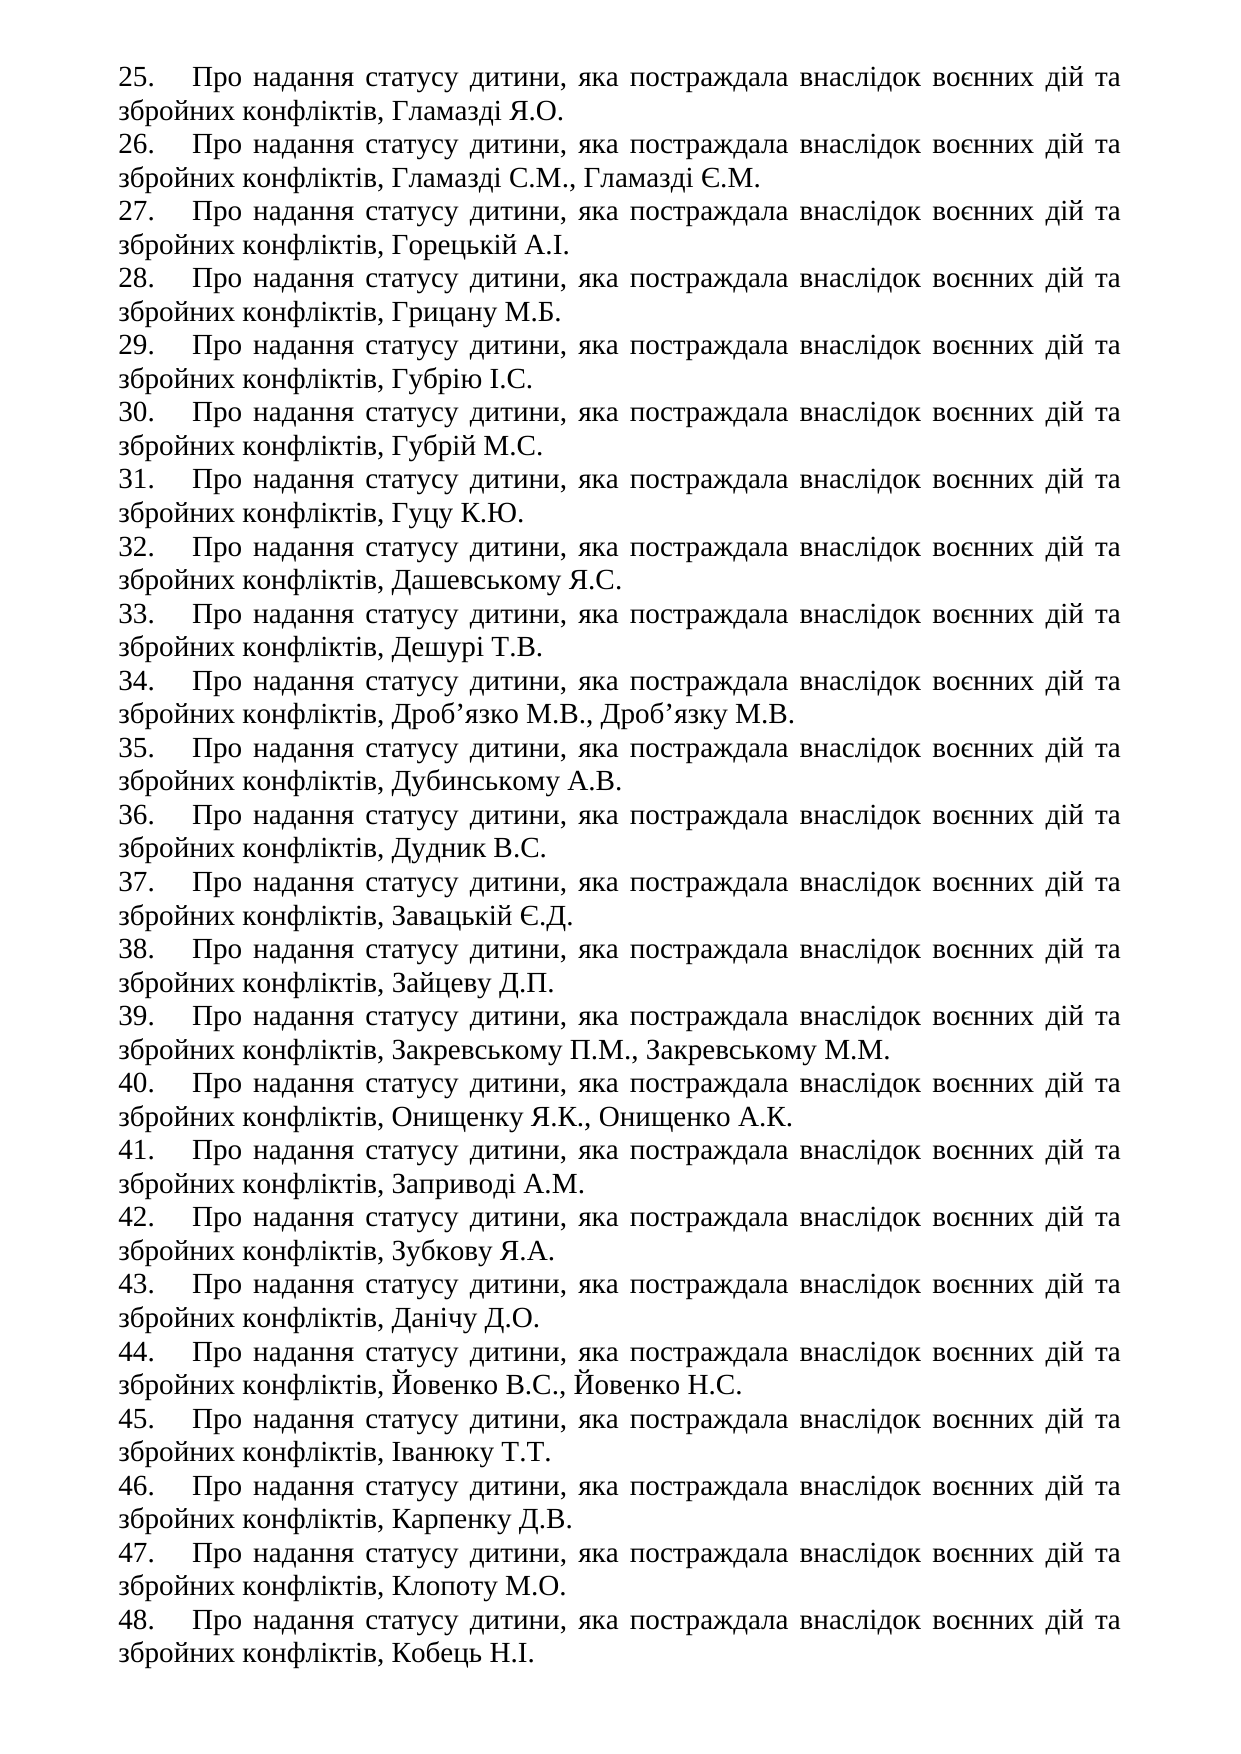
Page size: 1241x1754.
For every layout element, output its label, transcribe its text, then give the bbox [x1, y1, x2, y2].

list Про надання статусу дитини, яка постраждала внаслідок воєнних дій та збройних конфліктів, Клопоту М.О. [118, 1535, 1122, 1602]
list Про надання статусу дитини, яка постраждала внаслідок воєнних дій та збройних конфліктів, Зайцеву Д.П. [118, 931, 1122, 998]
list Про надання статусу дитини, яка постраждала внаслідок воєнних дій та збройних конфліктів, Дубинському А.В. [118, 730, 1122, 797]
list Про надання статусу дитини, яка постраждала внаслідок воєнних дій та збройних конфліктів, Йовенко В.С., Йовенко Н.С. [118, 1334, 1122, 1401]
list Про надання статусу дитини, яка постраждала внаслідок воєнних дій та збройних конфліктів, Грицану М.Б. [118, 260, 1122, 327]
list Про надання статусу дитини, яка постраждала внаслідок воєнних дій та збройних конфліктів, Онищенку Я.К., Онищенко А.К. [118, 1065, 1122, 1132]
list Про надання статусу дитини, яка постраждала внаслідок воєнних дій та збройних конфліктів, Губрію І.С. [118, 327, 1122, 394]
list Про надання статусу дитини, яка постраждала внаслідок воєнних дій та збройних конфліктів, Дашевському Я.С. [118, 529, 1122, 596]
list Про надання статусу дитини, яка постраждала внаслідок воєнних дій та збройних конфліктів, Горецькій А.І. [118, 193, 1122, 260]
list Про надання статусу дитини, яка постраждала внаслідок воєнних дій та збройних конфліктів, Заприводі А.М. [118, 1132, 1122, 1199]
list Про надання статусу дитини, яка постраждала внаслідок воєнних дій та збройних конфліктів, Карпенку Д.В. [118, 1468, 1122, 1535]
list Про надання статусу дитини, яка постраждала внаслідок воєнних дій та збройних конфліктів, Гламазді С.М., Гламазді Є.М. [118, 126, 1122, 193]
list Про надання статусу дитини, яка постраждала внаслідок воєнних дій та збройних конфліктів, Гламазді Я.О. [118, 59, 1122, 126]
list Про надання статусу дитини, яка постраждала внаслідок воєнних дій та збройних конфліктів, Завацькій Є.Д. [118, 864, 1122, 931]
list Про надання статусу дитини, яка постраждала внаслідок воєнних дій та збройних конфліктів, Закревському П.М., Закревському М.М. [118, 998, 1122, 1065]
list Про надання статусу дитини, яка постраждала внаслідок воєнних дій та збройних конфліктів, Іванюку Т.Т. [118, 1401, 1122, 1468]
list Про надання статусу дитини, яка постраждала внаслідок воєнних дій та збройних конфліктів, Гуцу К.Ю. [118, 462, 1122, 529]
list Про надання статусу дитини, яка постраждала внаслідок воєнних дій та збройних конфліктів, Кобець Н.І. [118, 1602, 1122, 1669]
list Про надання статусу дитини, яка постраждала внаслідок воєнних дій та збройних конфліктів, Дешурі Т.В. [118, 596, 1122, 663]
list Про надання статусу дитини, яка постраждала внаслідок воєнних дій та збройних конфліктів, Дудник В.С. [118, 797, 1122, 864]
list Про надання статусу дитини, яка постраждала внаслідок воєнних дій та збройних конфліктів, Данічу Д.О. [118, 1267, 1122, 1334]
list Про надання статусу дитини, яка постраждала внаслідок воєнних дій та збройних конфліктів, Зубкову Я.А. [118, 1199, 1122, 1267]
list Про надання статусу дитини, яка постраждала внаслідок воєнних дій та збройних конфліктів, Губрій М.С. [118, 394, 1122, 462]
list Про надання статусу дитини, яка постраждала внаслідок воєнних дій та збройних конфліктів, Дроб’язко М.В., Дроб’язку М.В. [118, 663, 1122, 730]
